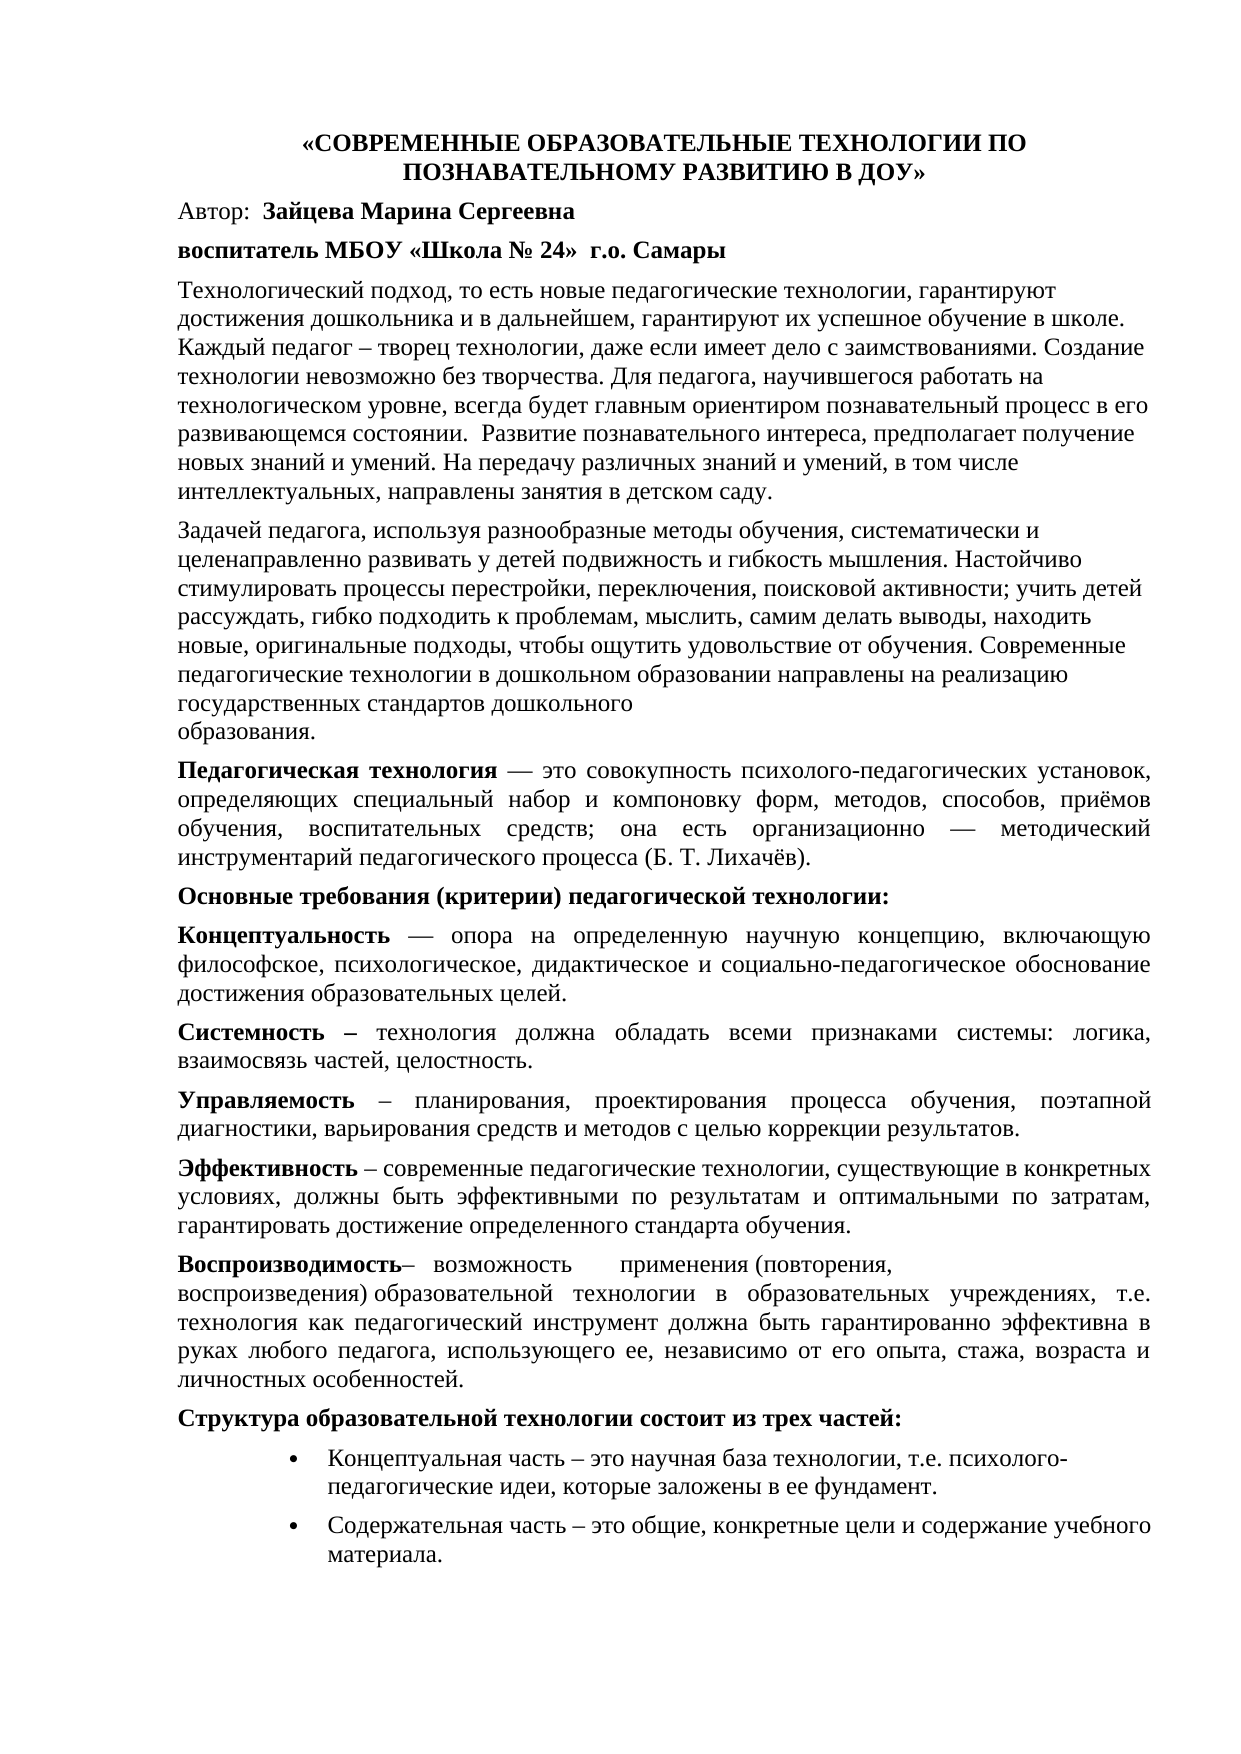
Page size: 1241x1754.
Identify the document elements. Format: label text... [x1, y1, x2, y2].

text Эффективность – современные педагогические технологии, существующие в конкретных условиях, должны быть эффективными по результатам и оптимальными по затратам, гарантировать достижение определенного стандарта обучения. [177, 1153, 1152, 1239]
text «СОВРЕМЕННЫЕ ОБРАЗОВАТЕЛЬНЫЕ ТЕХНОЛОГИИ ПО ПОЗНАВАТЕЛЬНОМУ РАЗВИТИЮ В ДОУ» [177, 128, 1152, 186]
text Задачей педагога, используя разнообразные методы обучения, систематически и целенаправленно развивать у детей подвижность и гибкость мышления. Настойчиво стимулировать процессы перестройки, переключения, поисковой активности; учить детей рассуждать, гибко подходить к проблемам, мыслить, самим делать выводы, находить новые, оригинальные подходы, чтобы ощутить удовольствие от обучения. Современные педагогические технологии в дошкольном образовании направлены на реализацию государственных стандартов дошкольного образования. [177, 515, 1152, 745]
text Системность – технология должна обладать всеми признаками системы: логика, взаимосвязь частей, целостность. [177, 1017, 1152, 1074]
text Технологический подход, то есть новые педагогические технологии, гарантируют достижения дошкольника и в дальнейшем, гарантируют их успешное обучение в школе. Каждый педагог – творец технологии, даже если имеет дело с заимствованиями. Создание технологии невозможно без творчества. Для педагога, научившегося работать на технологическом уровне, всегда будет главным ориентиром познавательный процесс в его развивающемся состоянии. Развитие познавательного интереса, предполагает получение новых знаний и умений. На передачу различных знаний и умений, в том числе интеллектуальных, направлены занятия в детском саду. [177, 275, 1152, 505]
text Основные требования (критерии) педагогической технологии: [177, 881, 1152, 910]
text Автор: Зайцева Марина Сергеевна [177, 196, 1152, 225]
text Структура образовательной технологии состоит из трех частей: [177, 1403, 1152, 1432]
text Педагогическая технология — это совокупность психолого-педагогических установок, определяющих специальный набор и компоновку форм, методов, способов, приёмов обучения, воспитательных средств; она есть организационно — методический инструментарий педагогического процесса (Б. Т. Лихачёв). [177, 756, 1152, 871]
text Воспроизводимость– возможность применения (повторения, воспроизведения) образовательной технологии в образовательных учреждениях, т.е. технология как педагогический инструмент должна быть гарантированно эффективна в руках любого педагога, использующего ее, независимо от его опыта, стажа, возраста и личностных особенностей. [177, 1249, 1152, 1393]
text Концептуальность — опора на определенную научную концепцию, включающую философское, психологическое, дидактическое и социально-педагогическое обоснование достижения образовательных целей. [177, 920, 1152, 1006]
list Содержательная часть – это общие, конкретные цели и содержание учебного материала. [290, 1511, 1152, 1568]
text воспитатель МБОУ «Школа № 24» г.о. Самары [177, 236, 1152, 264]
list Концептуальная часть – это научная база технологии, т.е. психолого-педагогические идеи, которые заложены в ее фундамент. [290, 1443, 1152, 1500]
text Управляемость – планирования, проектирования процесса обучения, поэтапной диагностики, варьирования средств и методов с целью коррекции результатов. [177, 1085, 1152, 1142]
